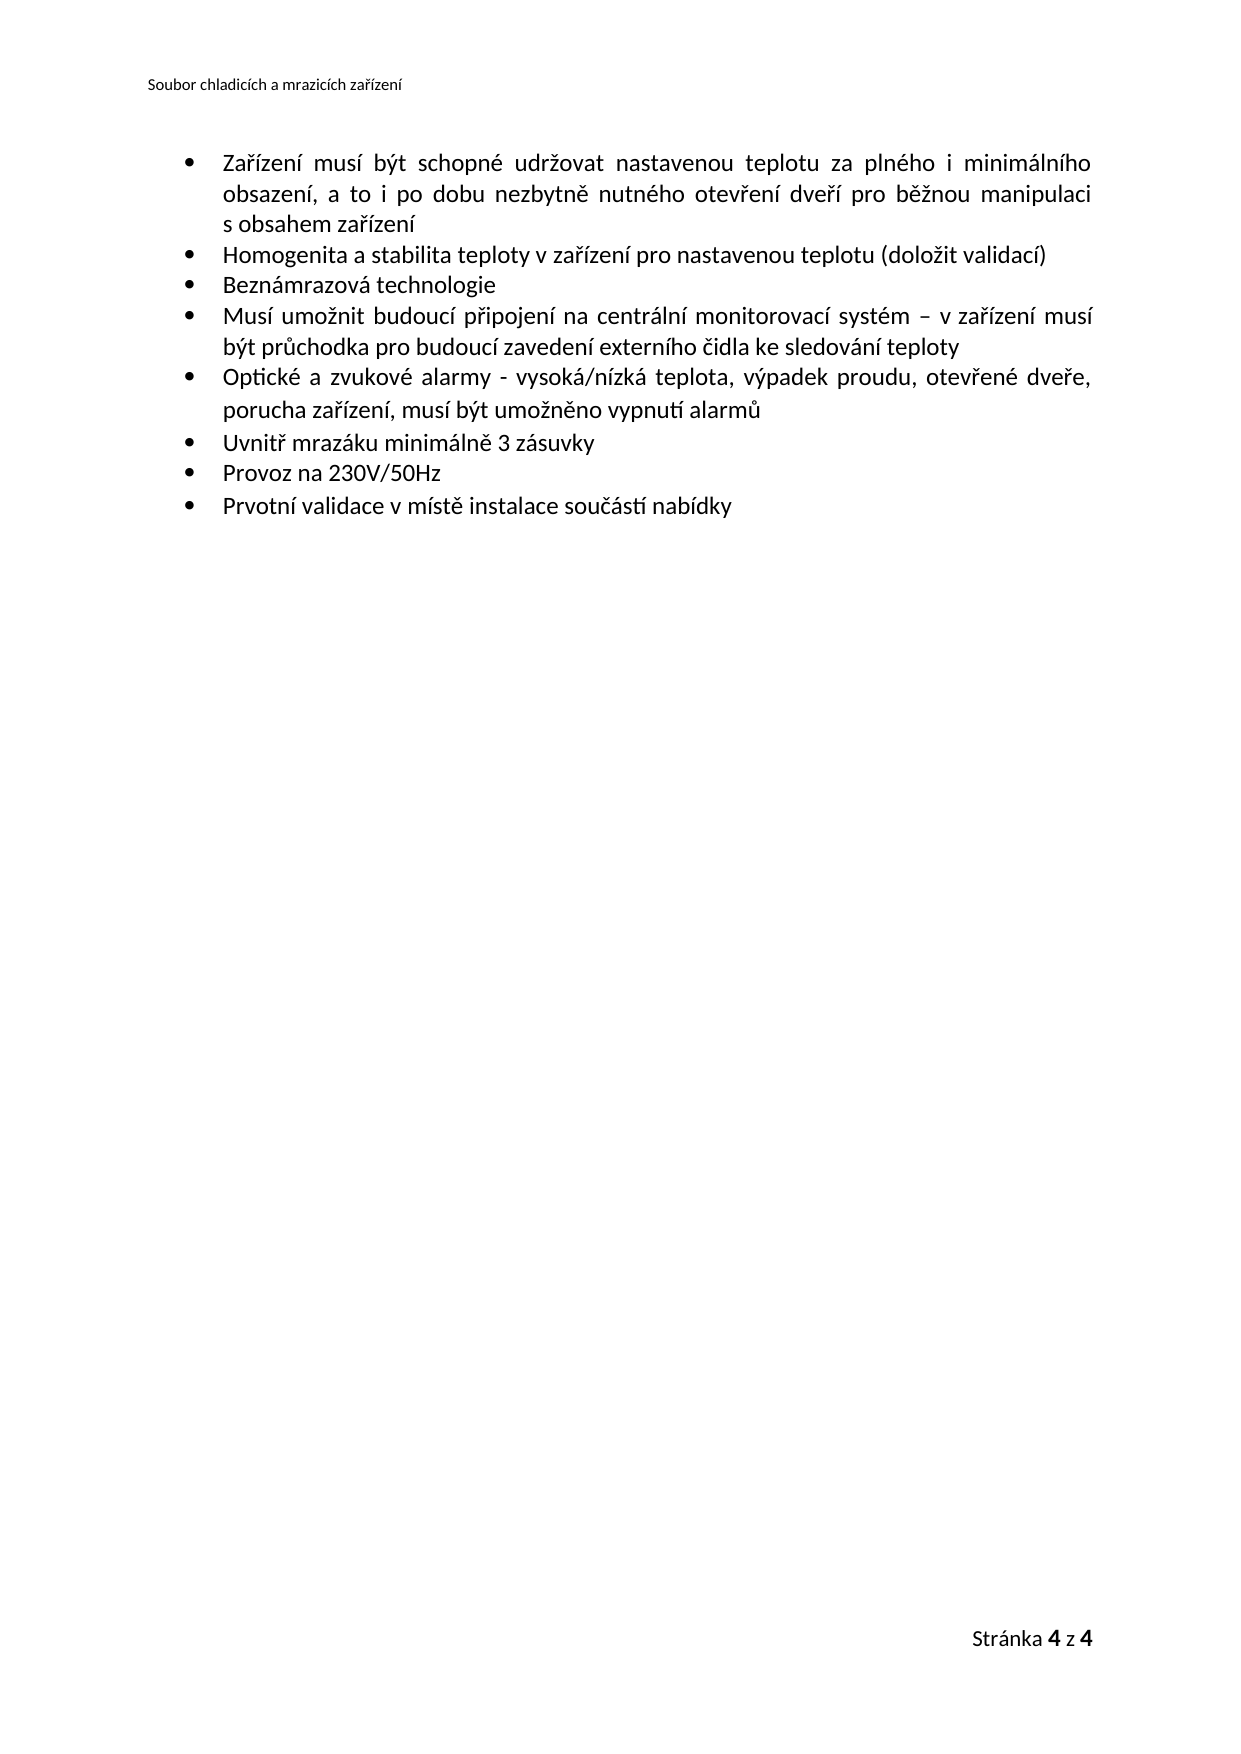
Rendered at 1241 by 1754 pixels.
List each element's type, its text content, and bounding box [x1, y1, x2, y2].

list Beznámrazová technologie [185, 270, 1093, 300]
list Musí umožnit budoucí připojení na centrální monitorovací systém – v zařízení musí být průchodka pro budoucí zavedení externího čidla ke sledování teploty [185, 300, 1093, 361]
list Provoz na 230V/50Hz [185, 458, 1093, 488]
list Zařízení musí být schopné udržovat nastavenou teplotu za plného i minimálního obsazení, a to i po dobu nezbytně nutného otevření dveří pro běžnou manipulaci s obsahem zařízení [185, 148, 1093, 239]
list Prvotní validace v místě instalace součástí nabídky [185, 491, 1093, 521]
list Uvnitř mrazáku minimálně 3 zásuvky [185, 427, 1093, 458]
list Homogenita a stabilita teploty v zařízení pro nastavenou teplotu (doložit validací) [185, 239, 1093, 270]
list Optické a zvukové alarmy - vysoká/nízká teplota, výpadek proudu, otevřené dveře, porucha zařízení, musí být umožněno vypnutí alarmů [185, 361, 1093, 425]
